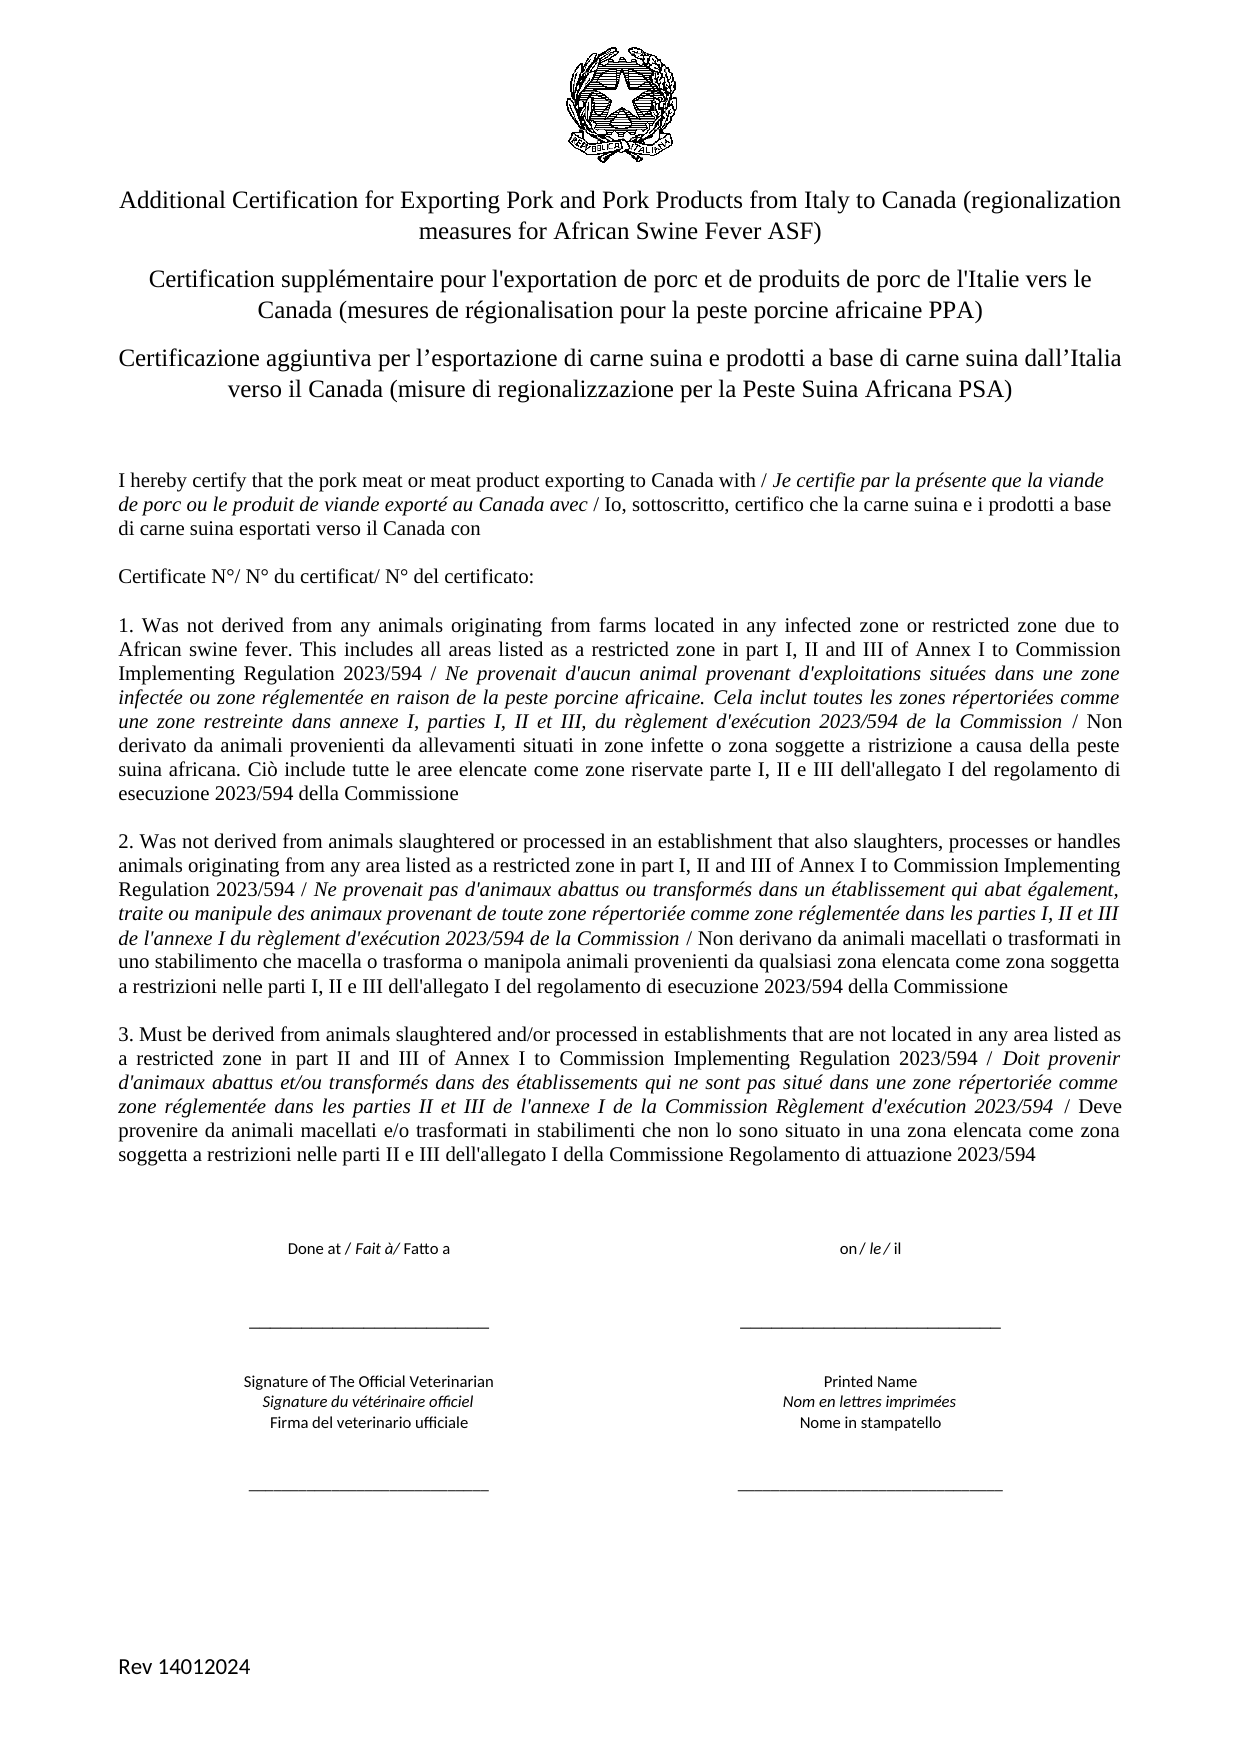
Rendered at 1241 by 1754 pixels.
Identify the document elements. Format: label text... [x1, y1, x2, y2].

table_header on / le / il _________________________ [620, 1238, 1121, 1331]
text I hereby certify that the pork meat or meat product exporting to Canada with / Je certifie par la présente que la viande de porc ou le produit de viande exporté au Canada avec / Io, sottoscritto, certifico che la carne suina e i prodotti a base di carne suina esportati verso il Canada con [118, 468, 1122, 540]
table_cell Signature of The Official Veterinarian Signature du vétérinaire officiel Firma del veterinario ufficiale _____________________________ [118, 1331, 619, 1493]
table_header Done at / Fait à/ Fatto a _______________________ [118, 1238, 619, 1331]
text Additional Certification for Exporting Pork and Pork Products from Italy to Canada (regionalization measures for African Swine Fever ASF) [118, 185, 1122, 245]
text Certificate N°/ N° du certificat/ N° del certificato: [118, 564, 1122, 588]
text Certificazione aggiuntiva per l’esportazione di carne suina e prodotti a base di carne suina dall’Italia verso il Canada (misure di regionalizzazione per la Peste Suina Africana PSA) [118, 343, 1122, 402]
text 1. Was not derived from any animals originating from farms located in any infected zone or restricted zone due to African swine fever. This includes all areas listed as a restricted zone in part I, II and III of Annex I to Commission Implementing Regulation 2023/594 / Ne provenait d'aucun animal provenant d'exploitations situées dans une zone infectée ou zone réglementée en raison de la peste porcine africaine. Cela inclut toutes les zones répertoriées comme une zone restreinte dans annexe I, parties I, II et III, du règlement d'exécution 2023/594 de la Commission / Non derivato da animali provenienti da allevamenti situati in zone infette o zona soggette a ristrizione a causa della peste suina africana. Ciò include tutte le aree elencate come zone riservate parte I, II e III dell'allegato I del regolamento di esecuzione 2023/594 della Commissione [118, 613, 1122, 805]
text Certification supplémentaire pour l'exportation de porc et de produits de porc de l'Italie vers le Canada (mesures de régionalisation pour la peste porcine africaine PPA) [118, 264, 1122, 324]
table_cell Printed Name Nom en lettres imprimées Nome in stampatello ________________________________ [620, 1331, 1121, 1493]
text 3. Must be derived from animals slaughtered and/or processed in establishments that are not located in any area listed as a restricted zone in part II and III of Annex I to Commission Implementing Regulation 2023/594 / Doit provenir d'animaux abattus et/ou transformés dans des établissements qui ne sont pas situé dans une zone répertoriée comme zone réglementée dans les parties II et III de l'annexe I de la Commission Règlement d'exécution 2023/594 / Deve provenire da animali macellati e/o trasformati in stabilimenti che non lo sono situato in una zona elencata come zona soggetta a restrizioni nelle parti II e III dell'allegato I della Commissione Regolamento di attuazione 2023/594 [118, 1022, 1122, 1166]
text 2. Was not derived from animals slaughtered or processed in an establishment that also slaughters, processes or handles animals originating from any area listed as a restricted zone in part I, II and III of Annex I to Commission Implementing Regulation 2023/594 / Ne provenait pas d'animaux abattus ou transformés dans un établissement qui abat également, traite ou manipule des animaux provenant de toute zone répertoriée comme zone réglementée dans les parties I, II et III de l'annexe I du règlement d'exécution 2023/594 de la Commission / Non derivano da animali macellati o trasformati in uno stabilimento che macella o trasforma o manipola animali provenienti da qualsiasi zona elencata come zona soggetta a restrizioni nelle parti I, II e III dell'allegato I del regolamento di esecuzione 2023/594 della Commissione [118, 829, 1122, 998]
picture [529, 44, 711, 167]
